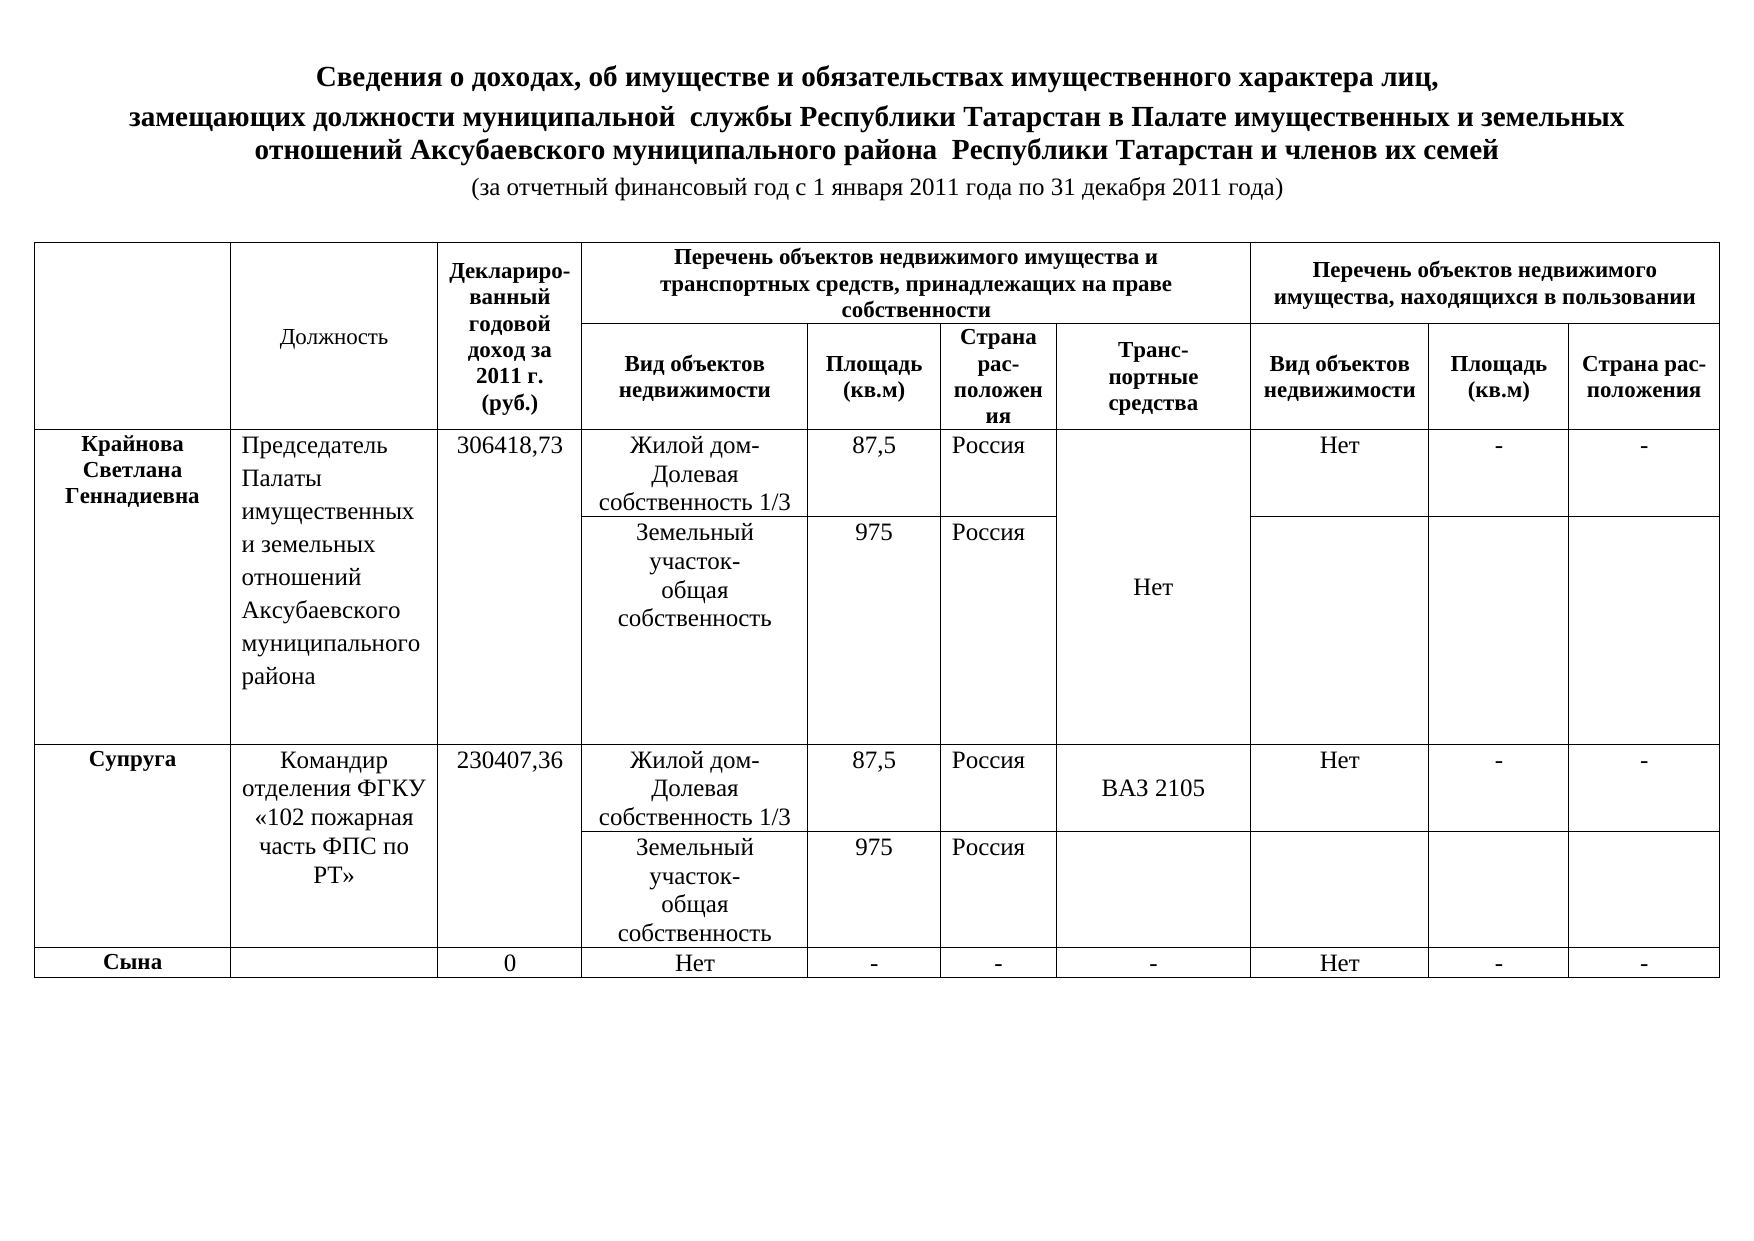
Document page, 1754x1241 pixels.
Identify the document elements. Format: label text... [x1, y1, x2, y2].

table_cell ВАЗ 2105 [1057, 745, 1250, 831]
table_cell Страна рас- положения [941, 324, 1056, 429]
table_cell - [1429, 745, 1568, 831]
table_cell Россия [941, 832, 1056, 947]
table_cell - [941, 948, 1056, 977]
table_header [35, 243, 230, 429]
table_cell - [1569, 430, 1719, 516]
table_cell Крайнова Светлана Геннадиевна [35, 430, 230, 744]
table_cell Вид объектов недвижимости [582, 324, 807, 429]
table_cell 230407,36 [438, 745, 581, 947]
table_cell Земельный участок- общая собственность [582, 517, 807, 744]
table_cell 87,5 [808, 430, 940, 516]
table_cell Жилой дом- Долевая собственность 1/3 [582, 430, 807, 516]
table_cell - [1429, 430, 1568, 516]
table_cell 975 [808, 832, 940, 947]
table_cell Жилой дом- Долевая собственность 1/3 [582, 745, 807, 831]
table_cell 0 [438, 948, 581, 977]
subtitle Сведения о доходах, об имуществе и обязательствах имущественного характера лиц, [118, 59, 1636, 93]
table_cell [1057, 832, 1250, 947]
table_cell Россия [941, 745, 1056, 831]
table_cell - [1429, 948, 1568, 977]
table_cell [1569, 832, 1719, 947]
table_cell Площадь (кв.м) [1429, 324, 1568, 429]
table_cell Нет [1057, 430, 1250, 744]
table_cell - [1569, 948, 1719, 977]
table_cell Сына [35, 948, 230, 977]
subtitle (за отчетный финансовый год с 1 января 2011 года по 31 декабря 2011 года) [118, 172, 1636, 201]
table_cell Россия [941, 430, 1056, 516]
table_cell Нет [1251, 430, 1428, 516]
subtitle замещающих должности муниципальной службы Республики Татарстан в Палате имущественных и земельных отношений Аксубаевского муниципального района Республики Татарстан и членов их семей [118, 99, 1636, 166]
table_cell [1429, 832, 1568, 947]
table_cell 306418,73 [438, 430, 581, 744]
table_cell 975 [808, 517, 940, 744]
table_cell Супруга [35, 745, 230, 947]
table_cell [231, 948, 437, 977]
table_header Перечень объектов недвижимого имущества и транспортных средств, принадлежащих на праве собственности [582, 243, 1250, 322]
table_cell Страна рас- положения [1569, 324, 1719, 429]
table_cell Нет [1251, 948, 1428, 977]
table_header Перечень объектов недвижимого имущества, находящихся в пользовании [1251, 243, 1719, 322]
table_header Деклариро- ванный годовой доход за 2011 г. (руб.) [438, 243, 581, 429]
table_cell - [1569, 745, 1719, 831]
table_cell - [808, 948, 940, 977]
table_cell Земельный участок- общая собственность [582, 832, 807, 947]
table_header Должность [231, 243, 437, 429]
table_cell Командир отделения ФГКУ «102 пожарная часть ФПС по РТ» [231, 745, 437, 947]
table_cell - [1057, 948, 1250, 977]
table_cell Нет [1251, 745, 1428, 831]
table_cell 87,5 [808, 745, 940, 831]
table_cell Председатель Палаты имущественных и земельных отношений Аксубаевского муниципального района [231, 430, 437, 744]
table_cell [1569, 517, 1719, 744]
table_cell Площадь (кв.м) [808, 324, 940, 429]
table_cell [1251, 832, 1428, 947]
table_cell Транс- портные средства [1057, 324, 1250, 429]
table_cell [1251, 517, 1428, 744]
table_cell [1429, 517, 1568, 744]
table_cell Россия [941, 517, 1056, 744]
table_cell Вид объектов недвижимости [1251, 324, 1428, 429]
table_cell Нет [582, 948, 807, 977]
